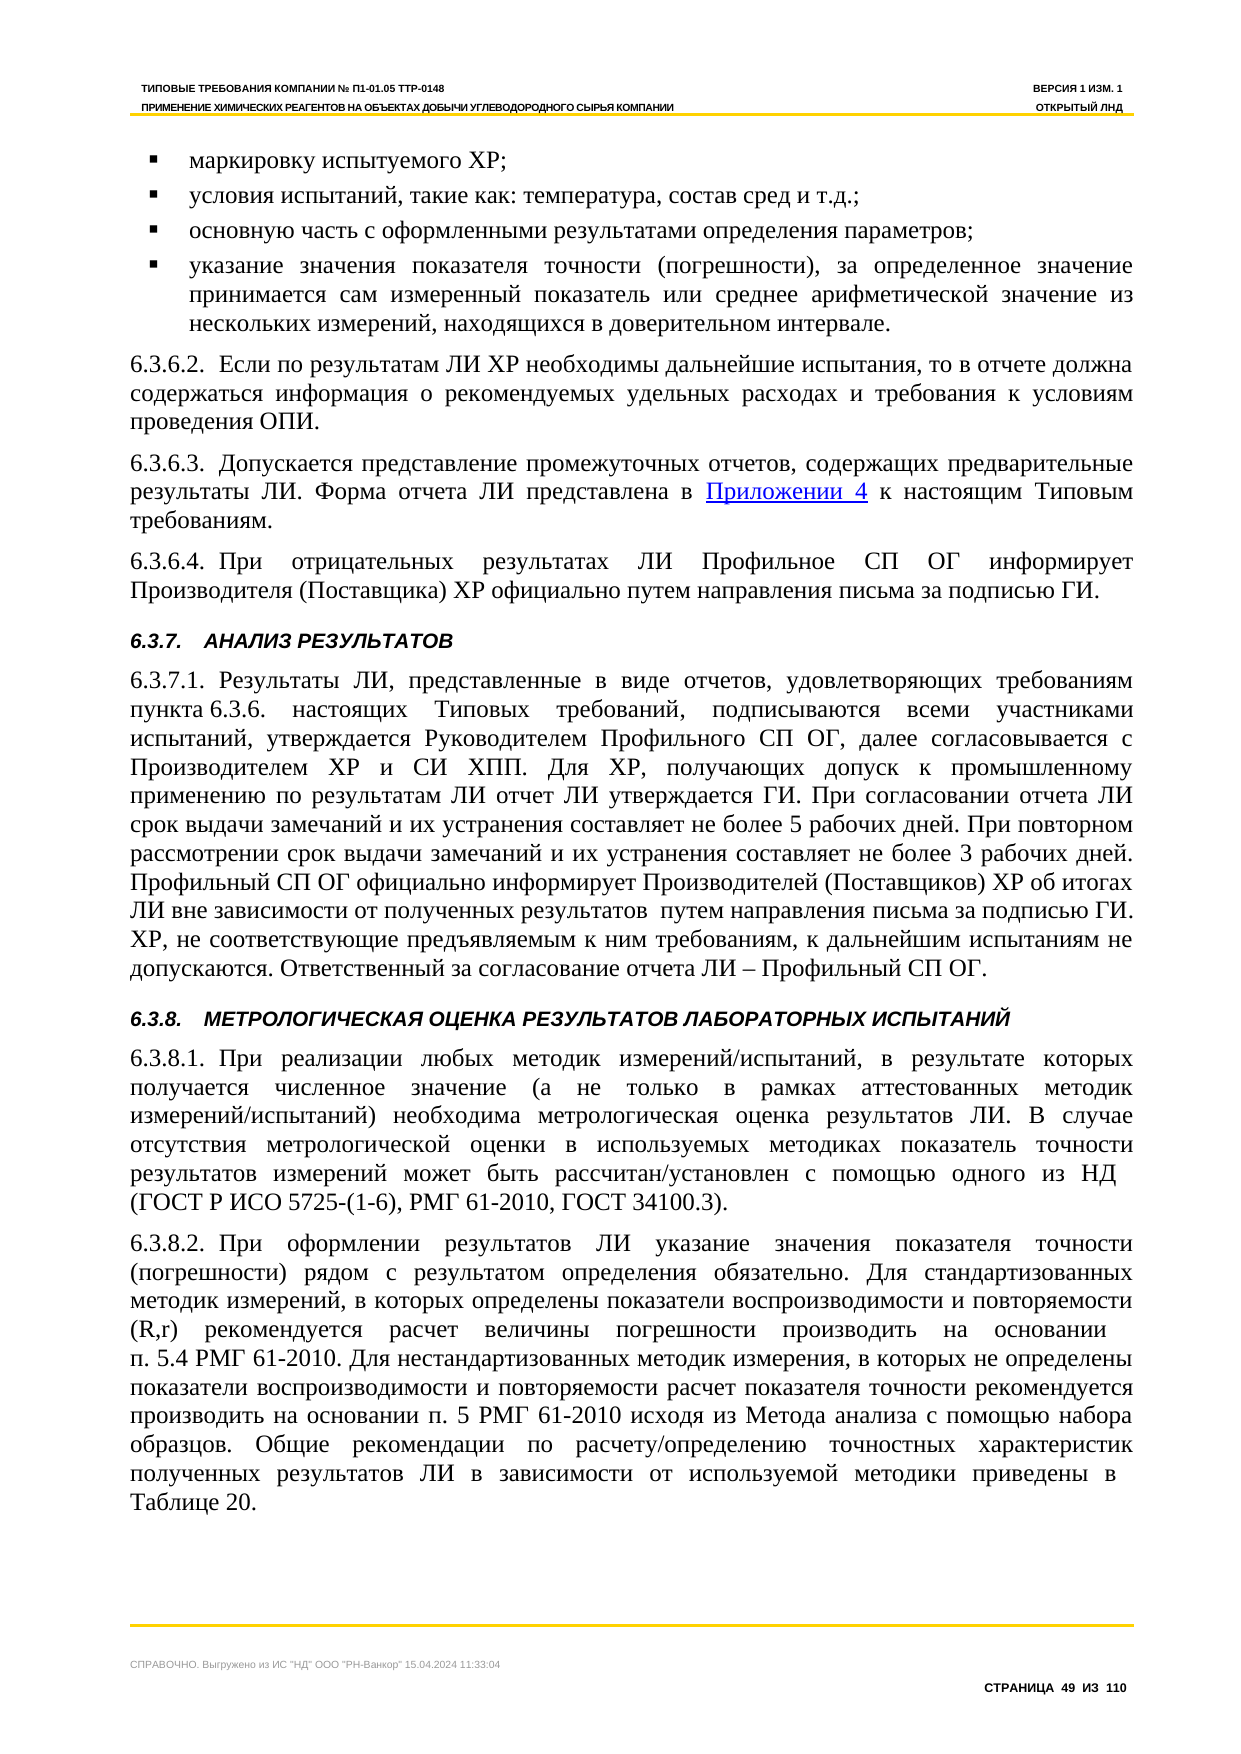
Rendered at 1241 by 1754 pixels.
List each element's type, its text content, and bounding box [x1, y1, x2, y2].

list условия испытаний, такие как: температура, состав сред и т.д.; [148, 180, 1134, 209]
list указание значения показателя точности (погрешности), за определенное значение принимается сам измеренный показатель или среднее арифметической значение из нескольких измерений, находящихся в доверительном интервале. [148, 250, 1134, 336]
list маркировку испытуемого ХР; [148, 145, 1134, 174]
list Результаты ЛИ, представленные в виде отчетов, удовлетворяющих требованиям пункта 6.3.6. настоящих Типовых требований, подписываются всеми участниками испытаний, утверждается Руководителем Профильного СП ОГ, далее согласовывается с Производителем ХР и СИ ХПП. Для ХР, получающих допуск к промышленному применению по результатам ЛИ отчет ЛИ утверждается ГИ. При согласовании отчета ЛИ срок выдачи замечаний и их устранения составляет не более 5 рабочих дней. При повторном рассмотрении срок выдачи замечаний и их устранения составляет не более 3 рабочих дней. Профильный СП ОГ официально информирует Производителей (Поставщиков) ХР об итогах ЛИ вне зависимости от полученных результатов путем направления письма за подписью ГИ. ХР, не соответствующие предъявляемым к ним требованиям, к дальнейшим испытаниям не допускаются. Ответственный за согласование отчета ЛИ – Профильный СП ОГ. [130, 665, 1134, 982]
list При оформлении результатов ЛИ указание значения показателя точности (погрешности) рядом с результатом определения обязательно. Для стандартизованных методик измерений, в которых определены показатели воспроизводимости и повторяемости (R,r) рекомендуется расчет величины погрешности производить на основании п. 5.4 РМГ 61-2010. Для нестандартизованных методик измерения, в которых не определены показатели воспроизводимости и повторяемости расчет показателя точности рекомендуется производить на основании п. 5 РМГ 61-2010 исходя из Метода анализа с помощью набора образцов. Общие рекомендации по расчету/определению точностных характеристик полученных результатов ЛИ в зависимости от используемой методики приведены в Таблице 20. [130, 1228, 1134, 1516]
list МЕТРОЛОГИЧЕСКАЯ ОЦЕНКА РЕЗУЛЬТАТОВ ЛАБОРАТОРНЫХ ИСПЫТАНИЙ [130, 1007, 1134, 1031]
list Если по результатам ЛИ ХР необходимы дальнейшие испытания, то в отчете должна содержаться информация о рекомендуемых удельных расходах и требования к условиям проведения ОПИ. [130, 349, 1134, 435]
list При реализации любых методик измерений/испытаний, в результате которых получается численное значение (а не только в рамках аттестованных методик измерений/испытаний) необходима метрологическая оценка результатов ЛИ. В случае отсутствия метрологической оценки в используемых методиках показатель точности результатов измерений может быть рассчитан/установлен с помощью одного из НД (ГОСТ Р ИСО 5725-(1-6), РМГ 61-2010, ГОСТ 34100.3). [130, 1043, 1134, 1216]
list АНАЛИЗ РЕЗУЛЬТАТОВ [130, 629, 1134, 653]
list основную часть с оформленными результатами определения параметров; [148, 215, 1134, 244]
list При отрицательных результатах ЛИ Профильное СП ОГ информирует Производителя (Поставщика) ХР официально путем направления письма за подписью ГИ. [130, 546, 1134, 604]
list Допускается представление промежуточных отчетов, содержащих предварительные результаты ЛИ. Форма отчета ЛИ представлена в Приложении 4 к настоящим Типовым требованиям. [130, 448, 1134, 534]
